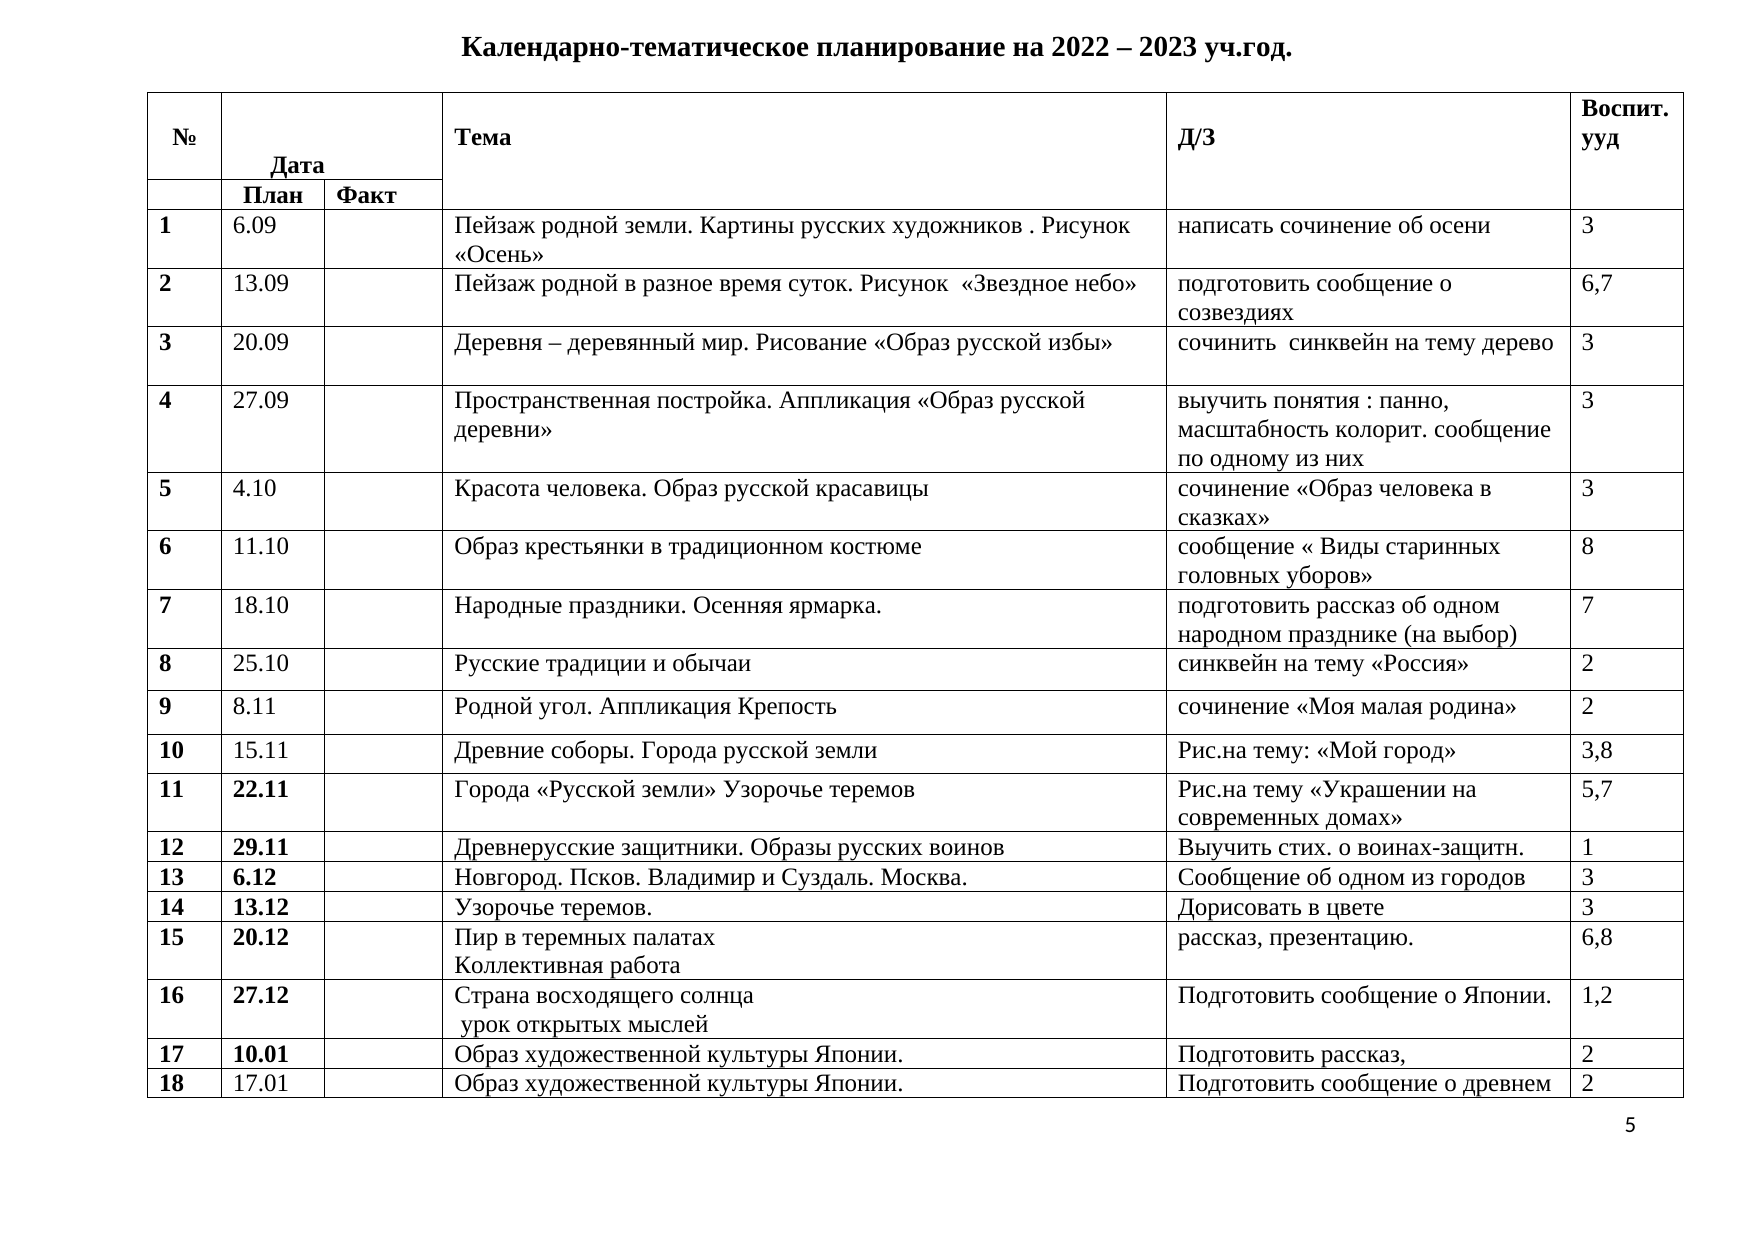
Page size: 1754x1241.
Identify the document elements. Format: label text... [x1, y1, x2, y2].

table_cell 11 [148, 774, 221, 831]
table_cell [325, 735, 442, 773]
table_cell синквейн на тему «Россия» [1167, 649, 1570, 690]
table_cell Красота человека. Образ русской красавицы [443, 473, 1166, 530]
table_header Воспит. ууд [1571, 93, 1683, 209]
table_cell 20.12 [222, 922, 324, 979]
table_cell 8 [1571, 531, 1683, 589]
table_cell сообщение « Виды старинных головных уборов» [1167, 531, 1570, 589]
table_cell 15.11 [222, 735, 324, 773]
table_cell [325, 922, 442, 979]
table_cell [325, 386, 442, 472]
table_cell 3 [1571, 386, 1683, 472]
table_cell рассказ, презентацию. [1167, 922, 1570, 979]
table_cell сочинение «Моя малая родина» [1167, 691, 1570, 734]
table_cell Рис.на тему: «Мой город» [1167, 735, 1570, 773]
table_cell [325, 327, 442, 384]
table_cell Подготовить сообщение о Японии. [1167, 980, 1570, 1038]
table_cell 6.09 [222, 210, 324, 267]
table_cell 3 [1571, 327, 1683, 384]
table_cell Рис.на тему «Украшении на современных домах» [1167, 774, 1570, 831]
table_cell [325, 473, 442, 530]
table_cell Узорочье теремов. [443, 892, 1166, 921]
table_cell 13.12 [222, 892, 324, 921]
table_cell 3,8 [1571, 735, 1683, 773]
table_cell Народные праздники. Осенняя ярмарка. [443, 590, 1166, 647]
table_cell Древние соборы. Города русской земли [443, 735, 1166, 773]
table_cell 27.09 [222, 386, 324, 472]
table_cell Древнерусские защитники. Образы русских воинов [443, 832, 1166, 861]
table_cell сочинить синквейн на тему дерево [1167, 327, 1570, 384]
table_header Д/З [1167, 93, 1570, 209]
table_cell 17.01 [222, 1069, 324, 1097]
table_cell Русские традиции и обычаи [443, 649, 1166, 690]
table_cell 2 [1571, 1069, 1683, 1097]
table_cell 6 [148, 531, 221, 589]
table_cell [325, 531, 442, 589]
table_cell 10.01 [222, 1039, 324, 1067]
table_cell 5 [148, 473, 221, 530]
table_cell [325, 1039, 442, 1067]
table_cell 14 [148, 892, 221, 921]
table_cell Образ художественной культуры Японии. [443, 1039, 1166, 1067]
table_cell [325, 590, 442, 647]
table_cell 25.10 [222, 649, 324, 690]
table_cell Деревня – деревянный мир. Рисование «Образ русской избы» [443, 327, 1166, 384]
table_header Дата [222, 93, 442, 179]
table_cell Новгород. Псков. Владимир и Суздаль. Москва. [443, 862, 1166, 891]
table_cell 6,8 [1571, 922, 1683, 979]
table_cell Родной угол. Аппликация Крепость [443, 691, 1166, 734]
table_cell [443, 1069, 1166, 1097]
table_header Тема [443, 93, 1166, 209]
table_cell 6,7 [1571, 269, 1683, 326]
table_cell 18 [148, 1069, 221, 1097]
table_cell Пространственная постройка. Аппликация «Образ русской деревни» [443, 386, 1166, 472]
table_cell [325, 774, 442, 831]
table_cell [325, 1069, 442, 1097]
table_cell Сообщение об одном из городов [1167, 862, 1570, 891]
table_cell [325, 892, 442, 921]
text Календарно-тематическое планирование на 2022 – 2023 уч.год. [118, 29, 1636, 63]
table_cell 4.10 [222, 473, 324, 530]
table_cell [325, 269, 442, 326]
table_cell 1,2 [1571, 980, 1683, 1038]
table_cell Подготовить рассказ, [1167, 1039, 1570, 1067]
table_cell 22.11 [222, 774, 324, 831]
table_cell 4 [148, 386, 221, 472]
table_cell [325, 980, 442, 1038]
table_cell 17 [148, 1039, 221, 1067]
table_cell 20.09 [222, 327, 324, 384]
table_cell 13 [148, 862, 221, 891]
table_cell [325, 832, 442, 861]
table_cell 12 [148, 832, 221, 861]
table_cell 8.11 [222, 691, 324, 734]
table_cell 29.11 [222, 832, 324, 861]
table_cell Выучить стих. о воинах-защитн. [1167, 832, 1570, 861]
table_cell Пейзаж родной в разное время суток. Рисунок «Звездное небо» [443, 269, 1166, 326]
table_cell [325, 691, 442, 734]
table_cell 16 [148, 980, 221, 1038]
table_cell 15 [148, 922, 221, 979]
table_cell 8 [148, 649, 221, 690]
table_cell 10 [148, 735, 221, 773]
table_cell 18.10 [222, 590, 324, 647]
table_cell План [222, 180, 324, 209]
table_header № [148, 93, 221, 179]
table_cell 3 [1571, 892, 1683, 921]
table_cell написать сочинение об осени [1167, 210, 1570, 267]
table_cell [325, 862, 442, 891]
table_cell 11.10 [222, 531, 324, 589]
table_cell 2 [1571, 1039, 1683, 1067]
table_cell Пейзаж родной земли. Картины русских художников . Рисунок «Осень» [443, 210, 1166, 267]
table_cell 3 [1571, 210, 1683, 267]
table_cell подготовить сообщение о созвездиях [1167, 269, 1570, 326]
table_cell Страна восходящего солнца урок открытых мыслей [443, 980, 1166, 1038]
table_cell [1167, 1069, 1570, 1097]
table_cell 1 [148, 210, 221, 267]
table_cell 13.09 [222, 269, 324, 326]
table_cell [325, 210, 442, 267]
table_cell 7 [148, 590, 221, 647]
table_cell 7 [1571, 590, 1683, 647]
table_cell 27.12 [222, 980, 324, 1038]
table_cell 1 [1571, 832, 1683, 861]
table_cell Факт [325, 180, 442, 209]
table_cell 2 [1571, 649, 1683, 690]
table_cell Пир в теремных палатах Коллективная работа [443, 922, 1166, 979]
table_cell Дорисовать в цвете [1167, 892, 1570, 921]
table_cell Города «Русской земли» Узорочье теремов [443, 774, 1166, 831]
table_cell 3 [1571, 473, 1683, 530]
table_cell подготовить рассказ об одном народном празднике (на выбор) [1167, 590, 1570, 647]
table_cell [148, 180, 221, 209]
table_cell 6.12 [222, 862, 324, 891]
table_cell Образ крестьянки в традиционном костюме [443, 531, 1166, 589]
table_cell выучить понятия : панно, масштабность колорит. сообщение по одному из них [1167, 386, 1570, 472]
table_cell [325, 649, 442, 690]
table_cell 3 [148, 327, 221, 384]
table_cell 2 [148, 269, 221, 326]
table_cell 3 [1571, 862, 1683, 891]
table_cell сочинение «Образ человека в сказках» [1167, 473, 1570, 530]
table_cell 2 [1571, 691, 1683, 734]
table_cell 9 [148, 691, 221, 734]
table_cell 5,7 [1571, 774, 1683, 831]
